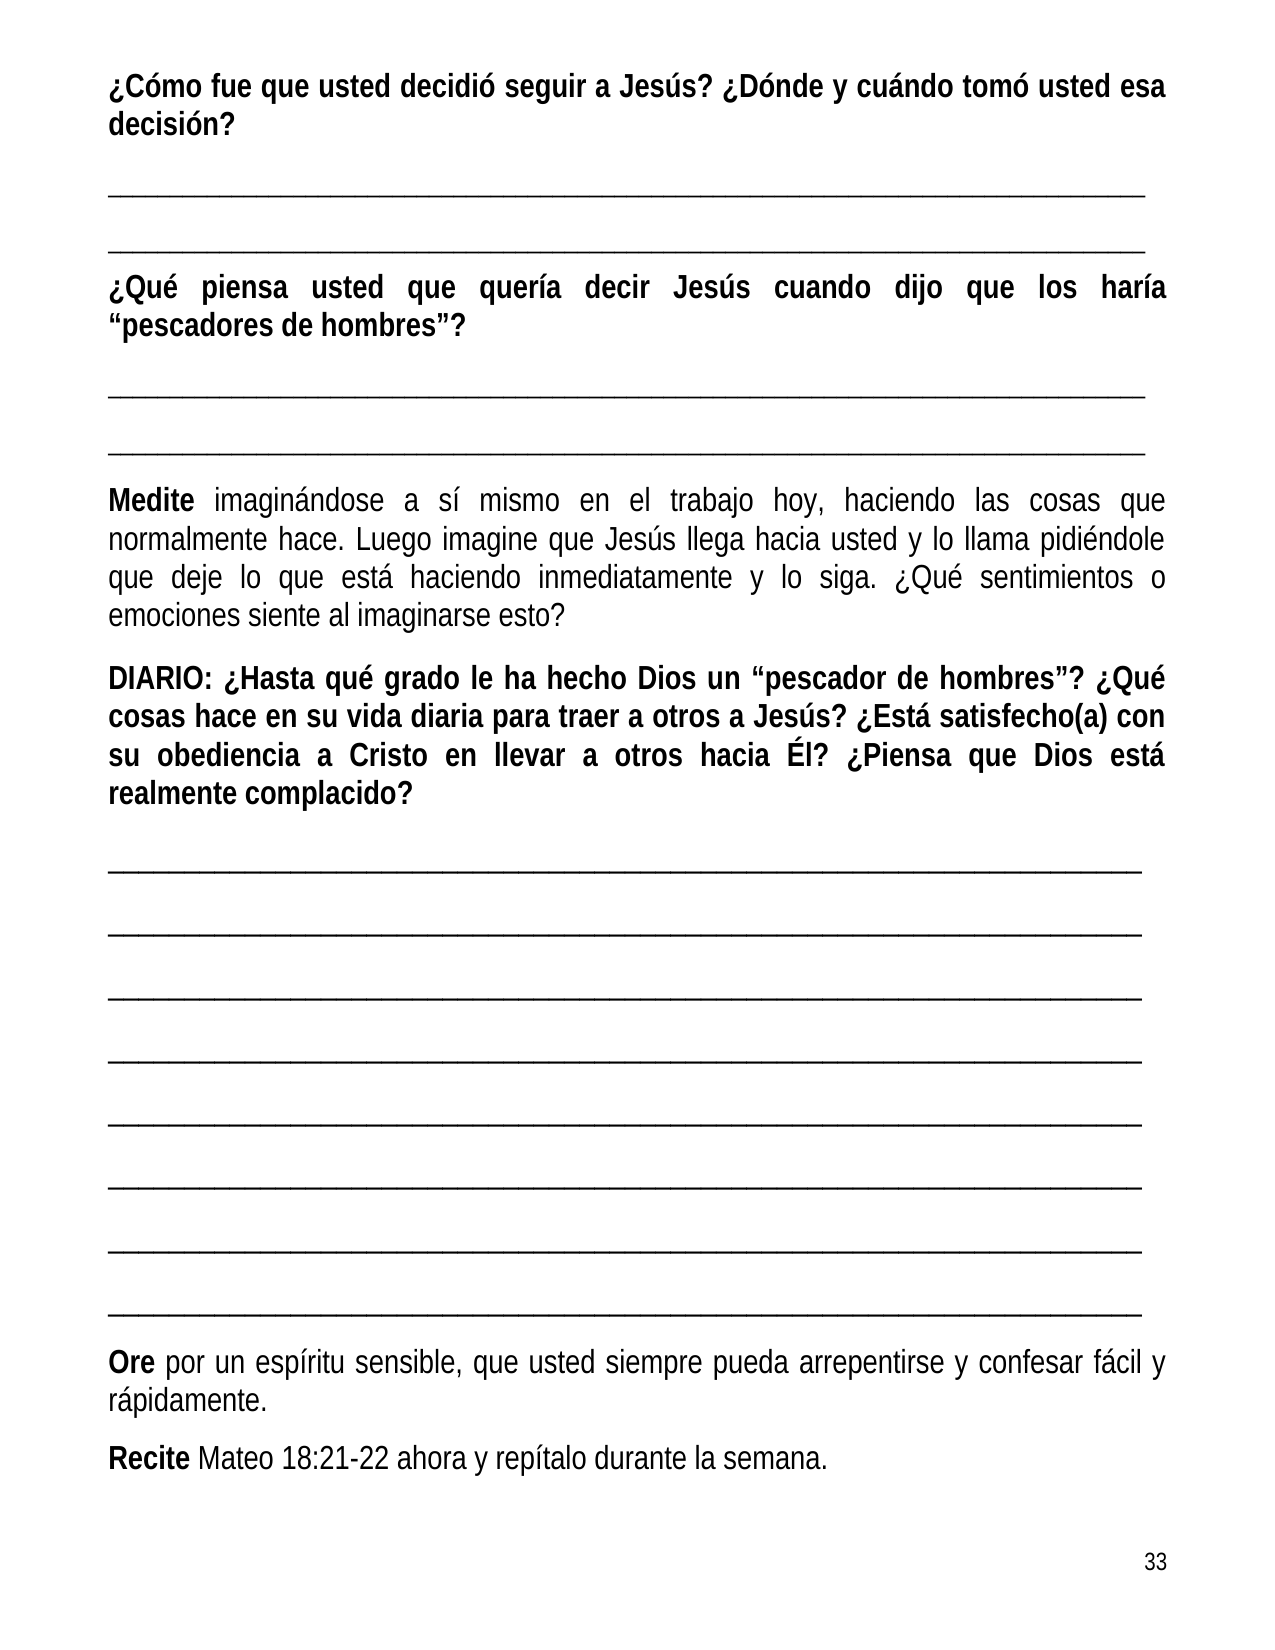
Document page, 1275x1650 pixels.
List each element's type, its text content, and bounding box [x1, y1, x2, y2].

text ____________________________________________________________________________________ [108, 223, 1167, 254]
text Ore por un espíritu sensible, que usted siempre pueda arrepentirse y confesar fácil y rápidamente. [108, 1342, 1167, 1419]
text ¿Cómo fue que usted decidió seguir a Jesús? ¿Dónde y cuándo tomó usted esa decisión? [108, 66, 1167, 142]
text ¿Qué piensa usted que quería decir Jesús cuando dijo que los haría “pescadores de hombres”? [108, 267, 1167, 343]
text ____________________________________________________________________ [108, 1216, 1167, 1254]
text ____________________________________________________________________________________ [108, 368, 1167, 399]
text Recite Mateo 18:21-22 ahora y repítalo durante la semana. [108, 1438, 1167, 1476]
text ____________________________________________________________________________________ [108, 424, 1167, 456]
text ____________________________________________________________________ [108, 963, 1167, 1001]
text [108, 167, 1167, 198]
text ____________________________________________________________________ [108, 900, 1167, 938]
text ____________________________________________________________________ [108, 1279, 1167, 1317]
text Medite imaginándose a sí mismo en el trabajo hoy, haciendo las cosas que normalmente hace. Luego imagine que Jesús llega hacia usted y lo llama pidiéndole que deje lo que está haciendo inmediatamente y lo siga. ¿Qué sentimientos o emociones siente al imaginarse esto? [108, 481, 1167, 633]
text ____________________________________________________________________ [108, 1089, 1167, 1128]
text DIARIO: ¿Hasta qué grado le ha hecho Dios un “pescador de hombres”? ¿Qué cosas hace en su vida diaria para traer a otros a Jesús? ¿Está satisfecho(a) con su obediencia a Cristo en llevar a otros hacia Él? ¿Piensa que Dios está realmente complacido? [108, 658, 1167, 811]
text ____________________________________________________________________ [108, 836, 1167, 875]
text ____________________________________________________________________ [108, 1026, 1167, 1064]
text ____________________________________________________________________ [108, 1153, 1167, 1191]
